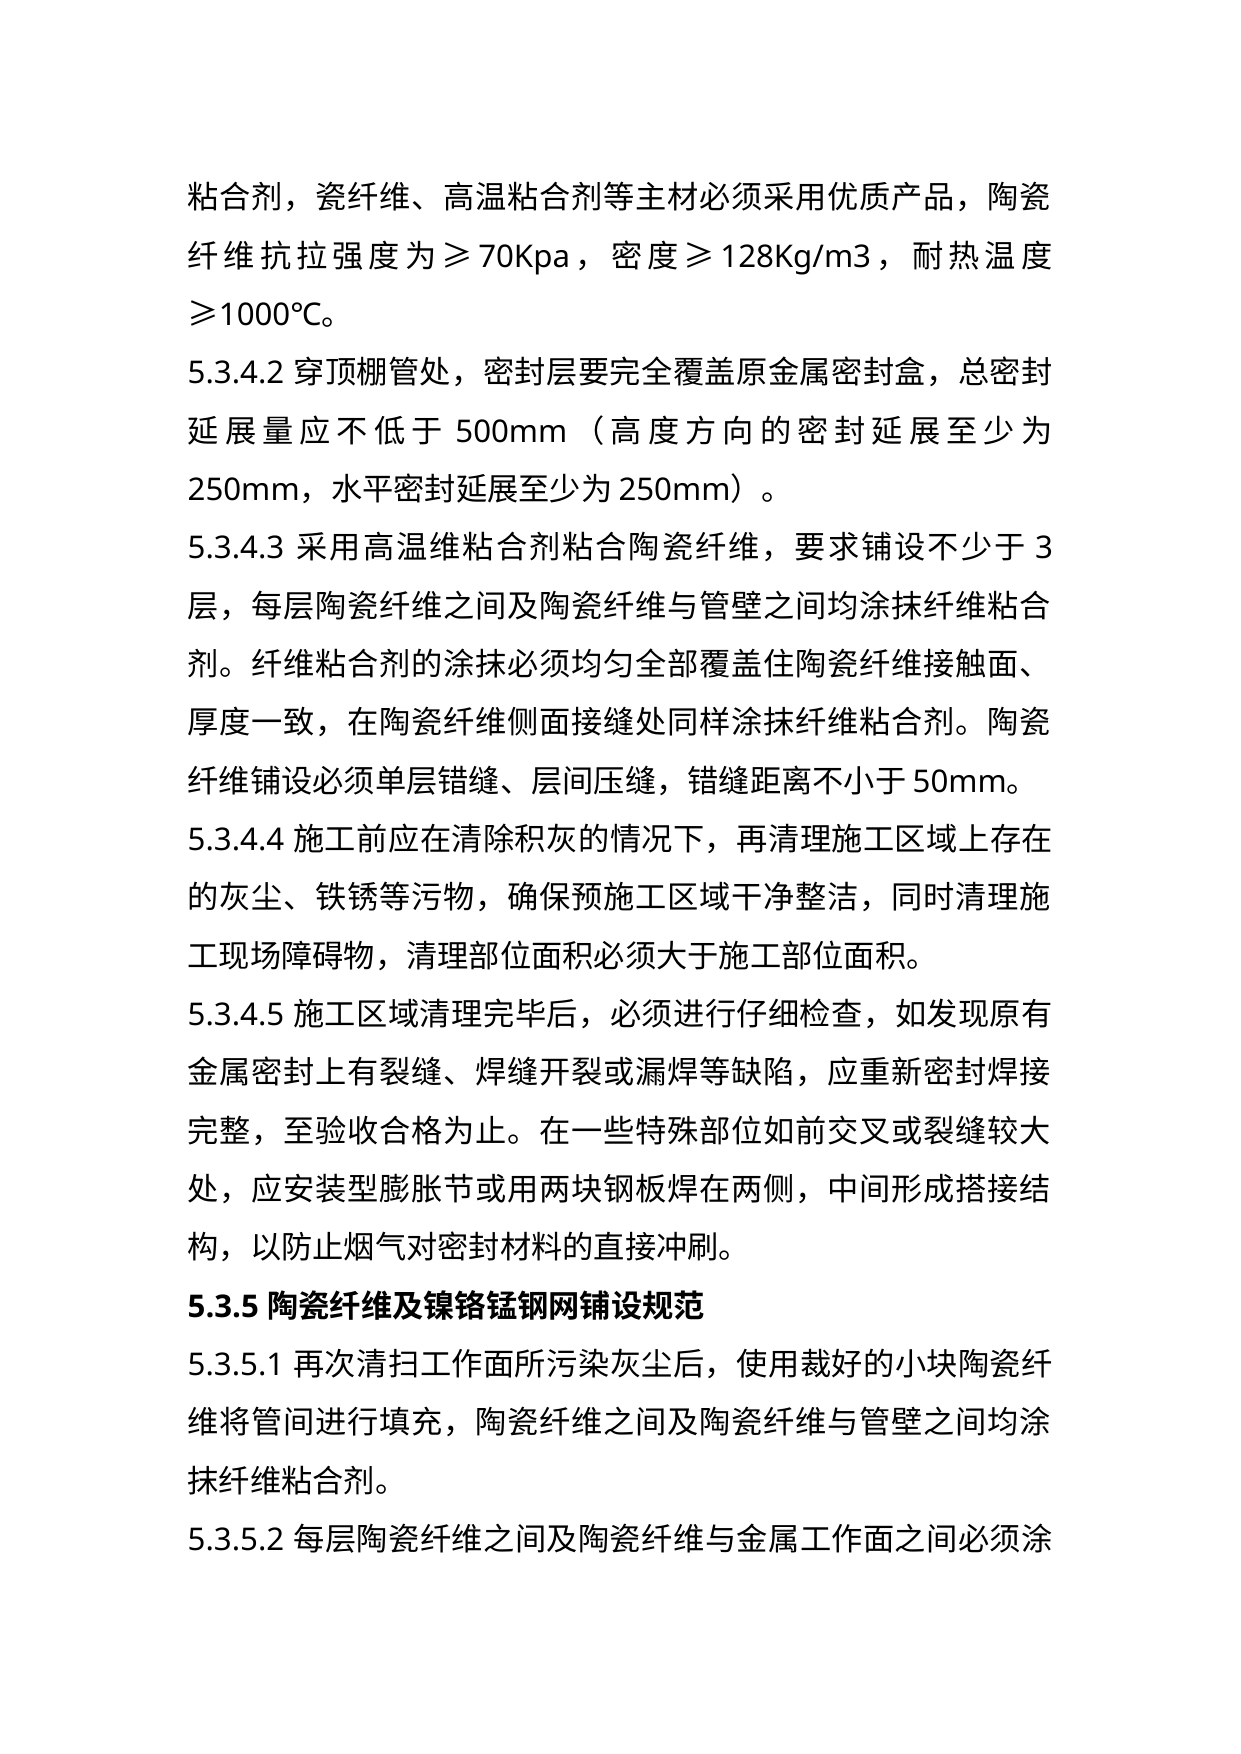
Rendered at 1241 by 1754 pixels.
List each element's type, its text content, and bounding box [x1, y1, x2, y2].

text 5.3.5.1 再次清扫工作面所污染灰尘后，使用裁好的小块陶瓷纤维将管间进行填充，陶瓷纤维之间及陶瓷纤维与管壁之间均涂抹纤维粘合剂。 [187, 1329, 1053, 1504]
text 5.3.5 陶瓷纤维及镍铬锰钢网铺设规范 [187, 1270, 1053, 1329]
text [187, 1504, 1053, 1562]
text 5.3.4.2 穿顶棚管处，密封层要完全覆盖原金属密封盒，总密封延展量应不低于500mm（高度方向的密封延展至少为250mm，水平密封延展至少为250mm）。 [187, 337, 1053, 512]
text 5.3.4.4 施工前应在清除积灰的情况下，再清理施工区域上存在的灰尘、铁锈等污物，确保预施工区域干净整洁，同时清理施工现场障碍物，清理部位面积必须大于施工部位面积。 [187, 804, 1053, 979]
text 5.3.4.3 采用高温维粘合剂粘合陶瓷纤维，要求铺设不少于3层，每层陶瓷纤维之间及陶瓷纤维与管壁之间均涂抹纤维粘合剂。纤维粘合剂的涂抹必须均匀全部覆盖住陶瓷纤维接触面、厚度一致，在陶瓷纤维侧面接缝处同样涂抹纤维粘合剂。陶瓷纤维铺设必须单层错缝、层间压缝，错缝距离不小于50mm。 [187, 512, 1053, 804]
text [187, 162, 1053, 337]
text 5.3.4.5 施工区域清理完毕后，必须进行仔细检查，如发现原有金属密封上有裂缝、焊缝开裂或漏焊等缺陷，应重新密封焊接完整，至验收合格为止。在一些特殊部位如前交叉或裂缝较大处，应安装型膨胀节或用两块钢板焊在两侧，中间形成搭接结构，以防止烟气对密封材料的直接冲刷。 [187, 979, 1053, 1270]
